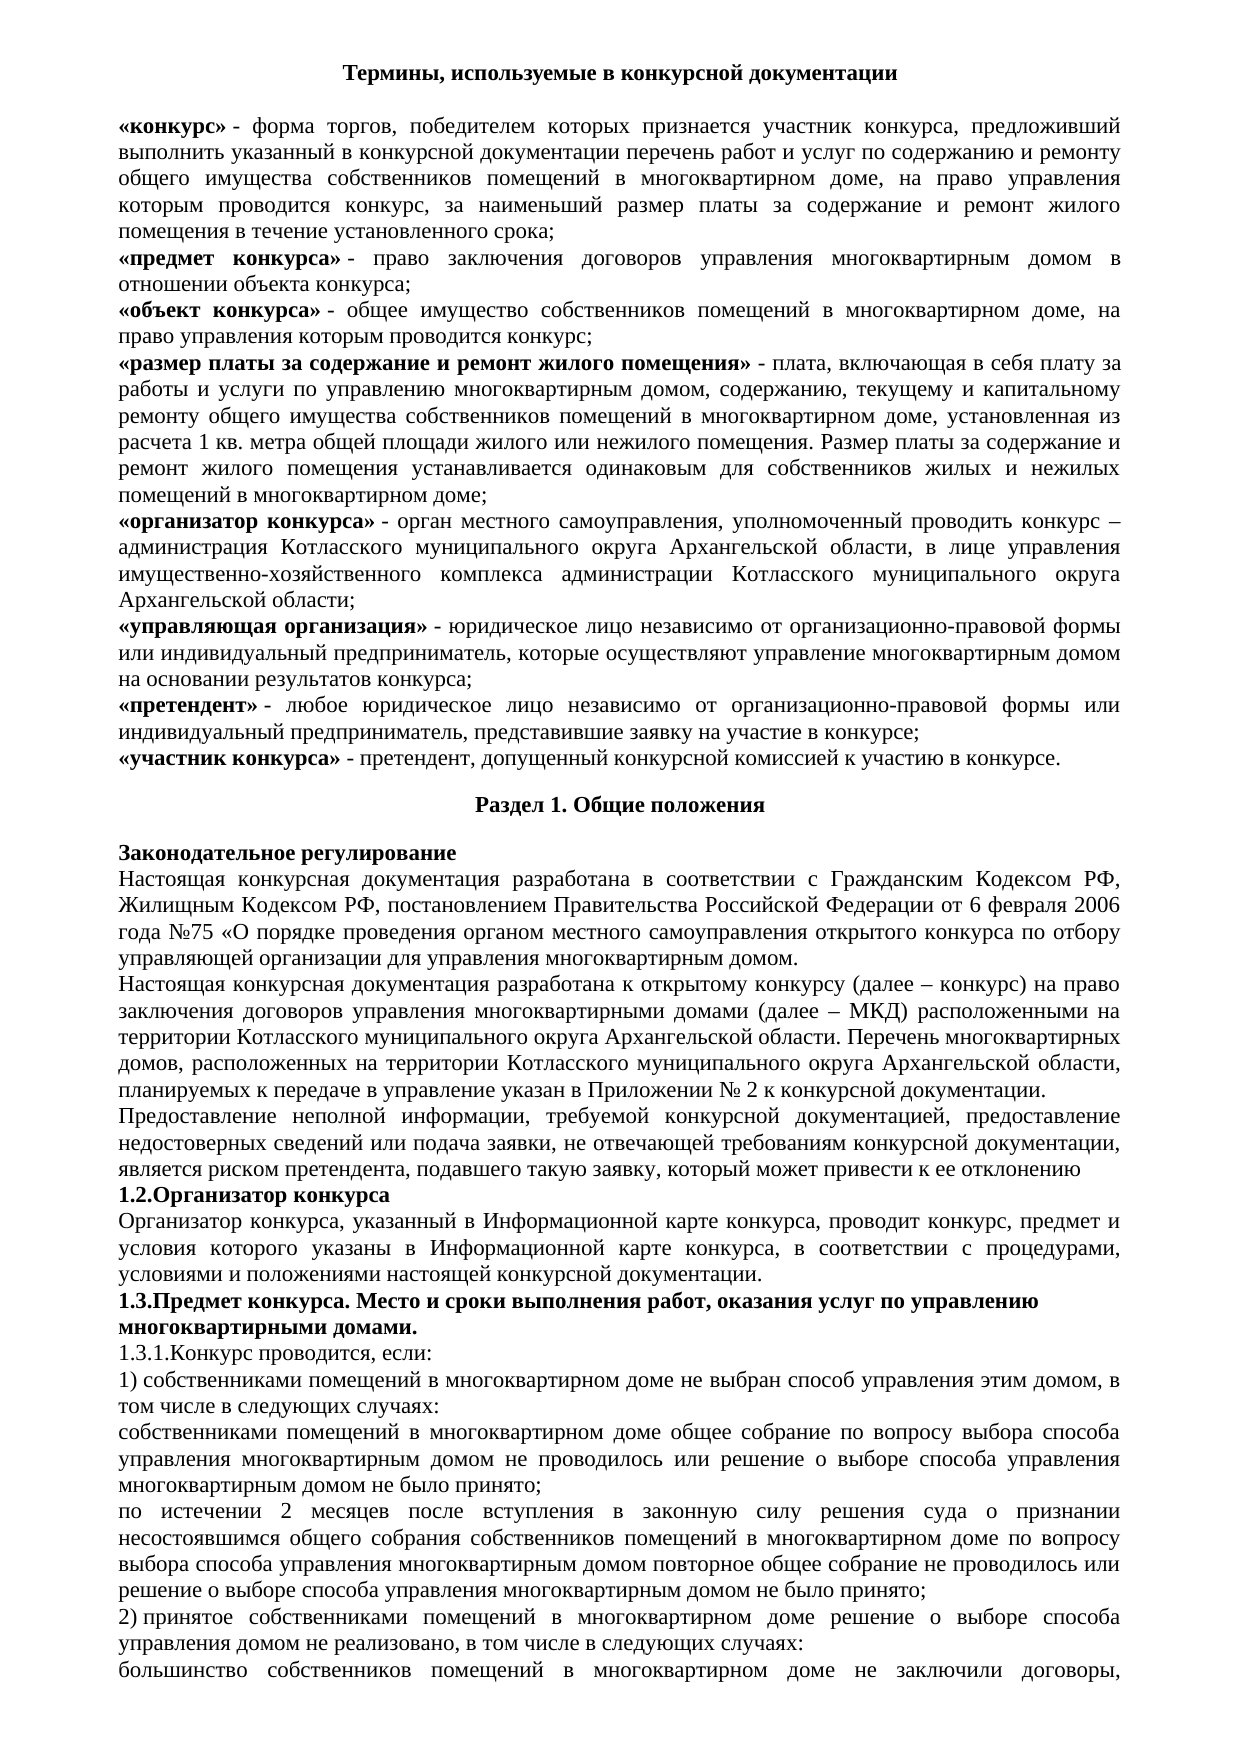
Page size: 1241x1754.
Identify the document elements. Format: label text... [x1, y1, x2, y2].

text «размер платы за содержание и ремонт жилого помещения» - плата, включающая в себя плату за работы и услуги по управлению многоквартирным домом, содержанию, текущему и капитальному ремонту общего имущества собственников помещений в многоквартирном доме, установленная из расчета 1 кв. метра общей площади жилого или нежилого помещения. Размер платы за содержание и ремонт жилого помещения устанавливается одинаковым для собственников жилых и нежилых помещений в многоквартирном доме; [118, 349, 1122, 507]
text Раздел 1. Общие положения [118, 791, 1122, 818]
text «конкурс» - форма торгов, победителем которых признается участник конкурса, предложивший выполнить указанный в конкурсной документации перечень работ и услуг по содержанию и ремонту общего имущества собственников помещений в многоквартирном доме, на право управления которым проводится конкурс, за наименьший размер платы за содержание и ремонт жилого помещения в течение установленного срока; [118, 112, 1122, 243]
subtitle Термины, используемые в конкурсной документации [118, 59, 1122, 85]
text «организатор конкурса» - орган местного самоуправления, уполномоченный проводить конкурс – администрация Котласского муниципального округа Архангельской области, в лице управления имущественно-хозяйственного комплекса администрации Котласского муниципального округа Архангельской области; [118, 507, 1122, 612]
text собственниками помещений в многоквартирном доме общее собрание по вопросу выбора способа управления многоквартирным домом не проводилось или решение о выборе способа управления многоквартирным домом не было принято; [118, 1418, 1122, 1497]
text по истечении 2 месяцев после вступления в законную силу решения суда о признании несостоявшимся общего собрания собственников помещений в многоквартирном доме по вопросу выбора способа управления многоквартирным домом повторное общее собрание не проводилось или решение о выборе способа управления многоквартирным домом не было принято; [118, 1497, 1122, 1603]
text Настоящая конкурсная документация разработана в соответствии с Гражданским Кодексом РФ, Жилищным Кодексом РФ, постановлением Правительства Российской Федерации от 6 февраля 2006 года №75 «О порядке проведения органом местного самоуправления открытого конкурса по отбору управляющей организации для управления многоквартирным домом. [118, 865, 1122, 970]
text 1.2.Организатор конкурса [118, 1181, 1122, 1208]
text «предмет конкурса» - право заключения договоров управления многоквартирным домом в отношении объекта конкурса; [118, 243, 1122, 296]
text 1.3.Предмет конкурса. Место и сроки выполнения работ, оказания услуг по управлению многоквартирными домами. [118, 1287, 1122, 1339]
text «объект конкурса» - общее имущество собственников помещений в многоквартирном доме, на право управления которым проводится конкурс; [118, 296, 1122, 349]
text «участник конкурса» - претендент, допущенный конкурсной комиссией к участию в конкурсе. [118, 744, 1122, 771]
text Организатор конкурса, указанный в Информационной карте конкурса, проводит конкурс, предмет и условия которого указаны в Информационной карте конкурса, в соответствии с процедурами, условиями и положениями настоящей конкурсной документации. [118, 1208, 1122, 1287]
text «претендент» - любое юридическое лицо независимо от организационно-правовой формы или индивидуальный предприниматель, представившие заявку на участие в конкурсе; [118, 692, 1122, 744]
text «управляющая организация» - юридическое лицо независимо от организационно-правовой формы или индивидуальный предприниматель, которые осуществляют управление многоквартирным домом на основании результатов конкурса; [118, 612, 1122, 692]
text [118, 1656, 1122, 1682]
text 2) принятое собственниками помещений в многоквартирном доме решение о выборе способа управления домом не реализовано, в том числе в следующих случаях: [118, 1603, 1122, 1656]
text Настоящая конкурсная документация разработана к открытому конкурсу (далее – конкурс) на право заключения договоров управления многоквартирными домами (далее – МКД) расположенными на территории Котласского муниципального округа Архангельской области. Перечень многоквартирных домов, расположенных на территории Котласского муниципального округа Архангельской области, планируемых к передаче в управление указан в Приложении № 2 к конкурсной документации. [118, 970, 1122, 1102]
text Предоставление неполной информации, требуемой конкурсной документацией, предоставление недостоверных сведений или подача заявки, не отвечающей требованиям конкурсной документации, является риском претендента, подавшего такую заявку, который может привести к ее отклонению [118, 1102, 1122, 1181]
text 1.3.1.Конкурс проводится, если: [118, 1339, 1122, 1366]
list Законодательное регулирование [118, 839, 1122, 865]
text 1) собственниками помещений в многоквартирном доме не выбран способ управления этим домом, в том числе в следующих случаях: [118, 1366, 1122, 1418]
